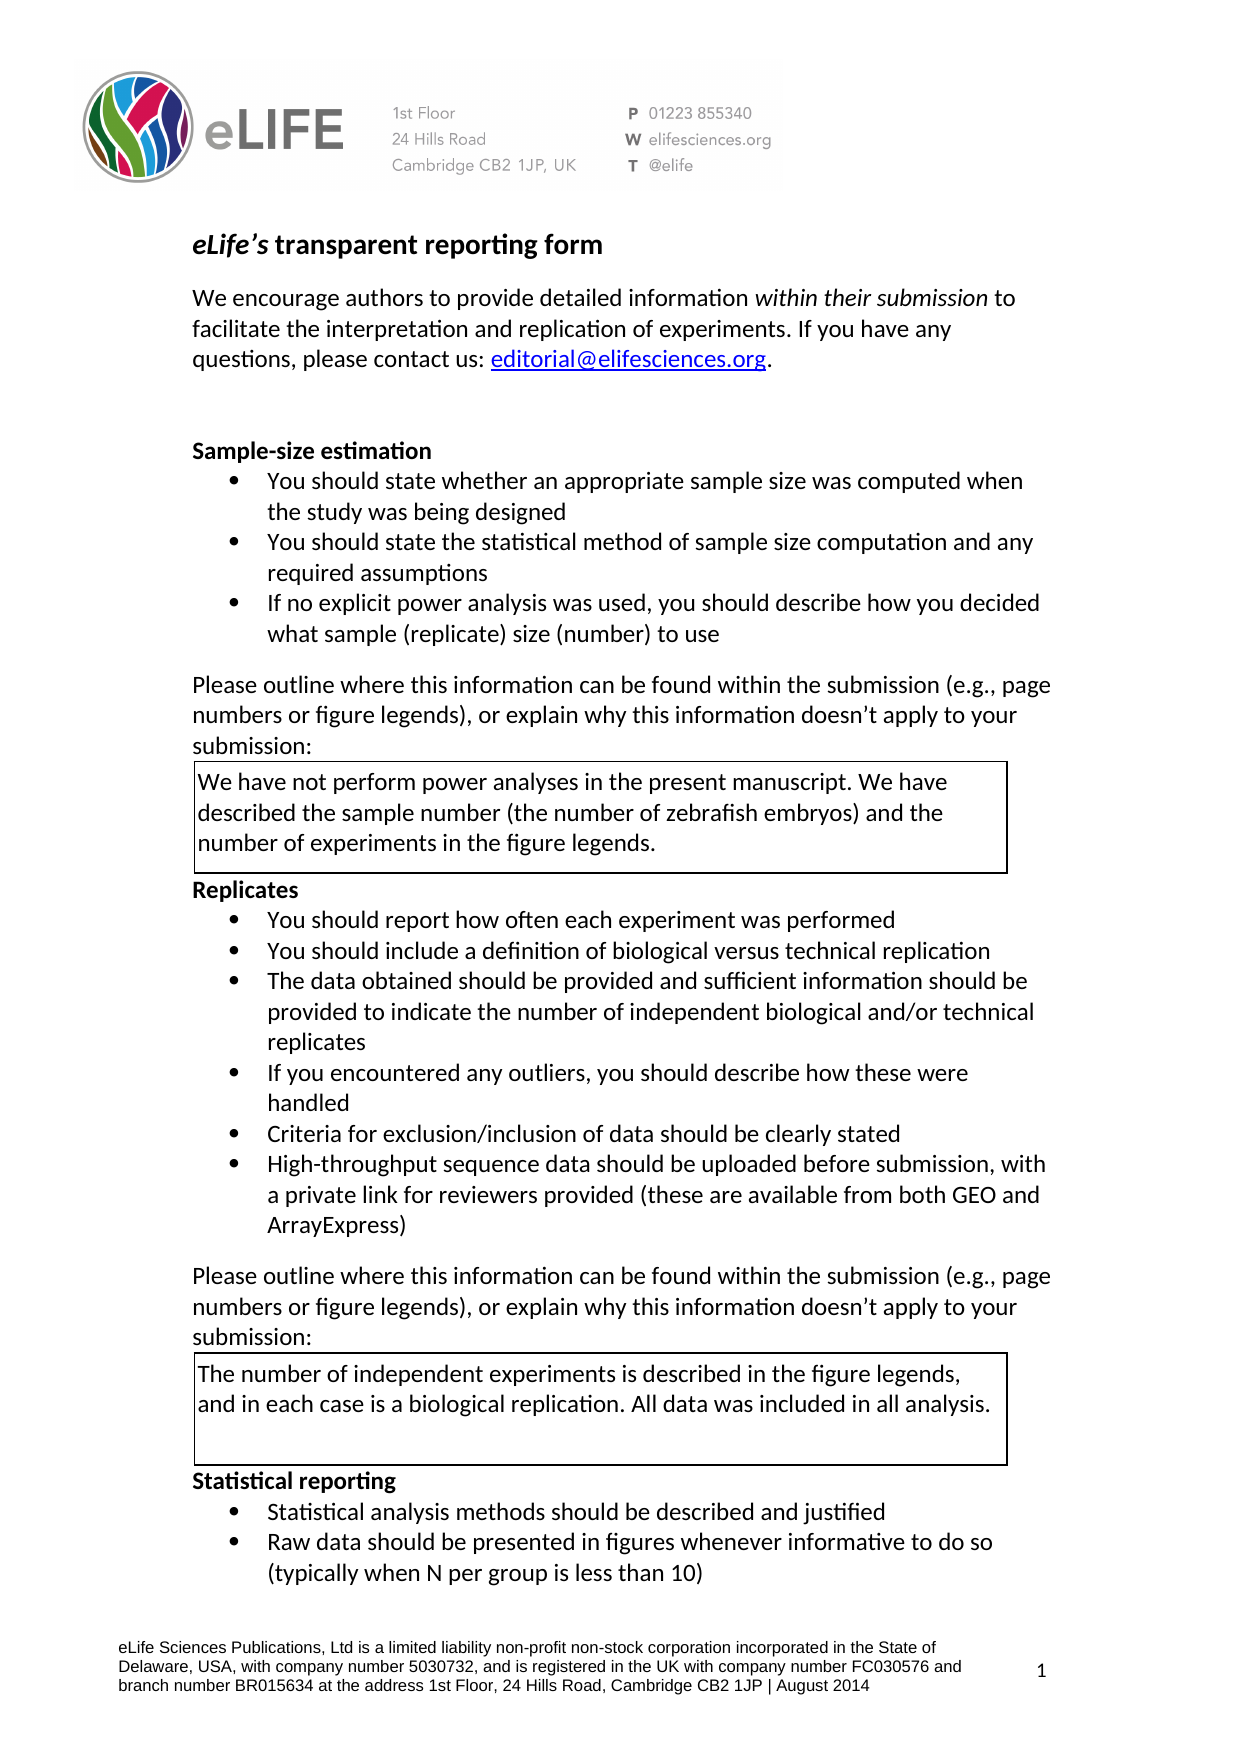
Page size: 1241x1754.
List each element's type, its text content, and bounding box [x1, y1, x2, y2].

text Statistical reporting [192, 1444, 1053, 1496]
list You should report how often each experiment was performed [229, 904, 1053, 935]
list If you encountered any outliers, you should describe how these were handled [229, 1057, 1053, 1118]
list Raw data should be presented in figures whenever informative to do so (typically when N per group is less than 10) [229, 1527, 1053, 1588]
list Statistical analysis methods should be described and justified [229, 1496, 1053, 1527]
list You should state whether an appropriate sample size was computed when the study was being designed [229, 466, 1053, 527]
list You should state the statistical method of sample size computation and any required assumptions [229, 527, 1053, 588]
text The number of independent experiments is described in the figure legends, and in each case is a biological replication. All data was included in all analysis. [195, 1356, 1006, 1421]
list If no explicit power analysis was used, you should describe how you decided what sample (replicate) size (number) to use [229, 588, 1053, 649]
picture [73, 59, 784, 191]
text eLife’s transparent reporting form [192, 226, 1053, 262]
list The data obtained should be provided and sufficient information should be provided to indicate the number of independent biological and/or technical replicates [229, 966, 1053, 1057]
text Sample-size estimation [192, 435, 1053, 466]
text Replicates [192, 822, 1053, 904]
list You should include a definition of biological versus technical replication [229, 935, 1053, 966]
list Criteria for exclusion/inclusion of data should be clearly stated [229, 1118, 1053, 1149]
text We have not perform power analyses in the present manuscript. We have described the sample number (the number of zebrafish embryos) and the number of experiments in the figure legends. [195, 764, 1006, 860]
text We encourage authors to provide detailed information within their submission to facilitate the interpretation and replication of experiments. If you have any questions, please contact us: editorial@elifesciences.org. [192, 282, 1053, 374]
list High-throughput sequence data should be uploaded before submission, with a private link for reviewers provided (these are available from both GEO and ArrayExpress) [229, 1149, 1053, 1240]
